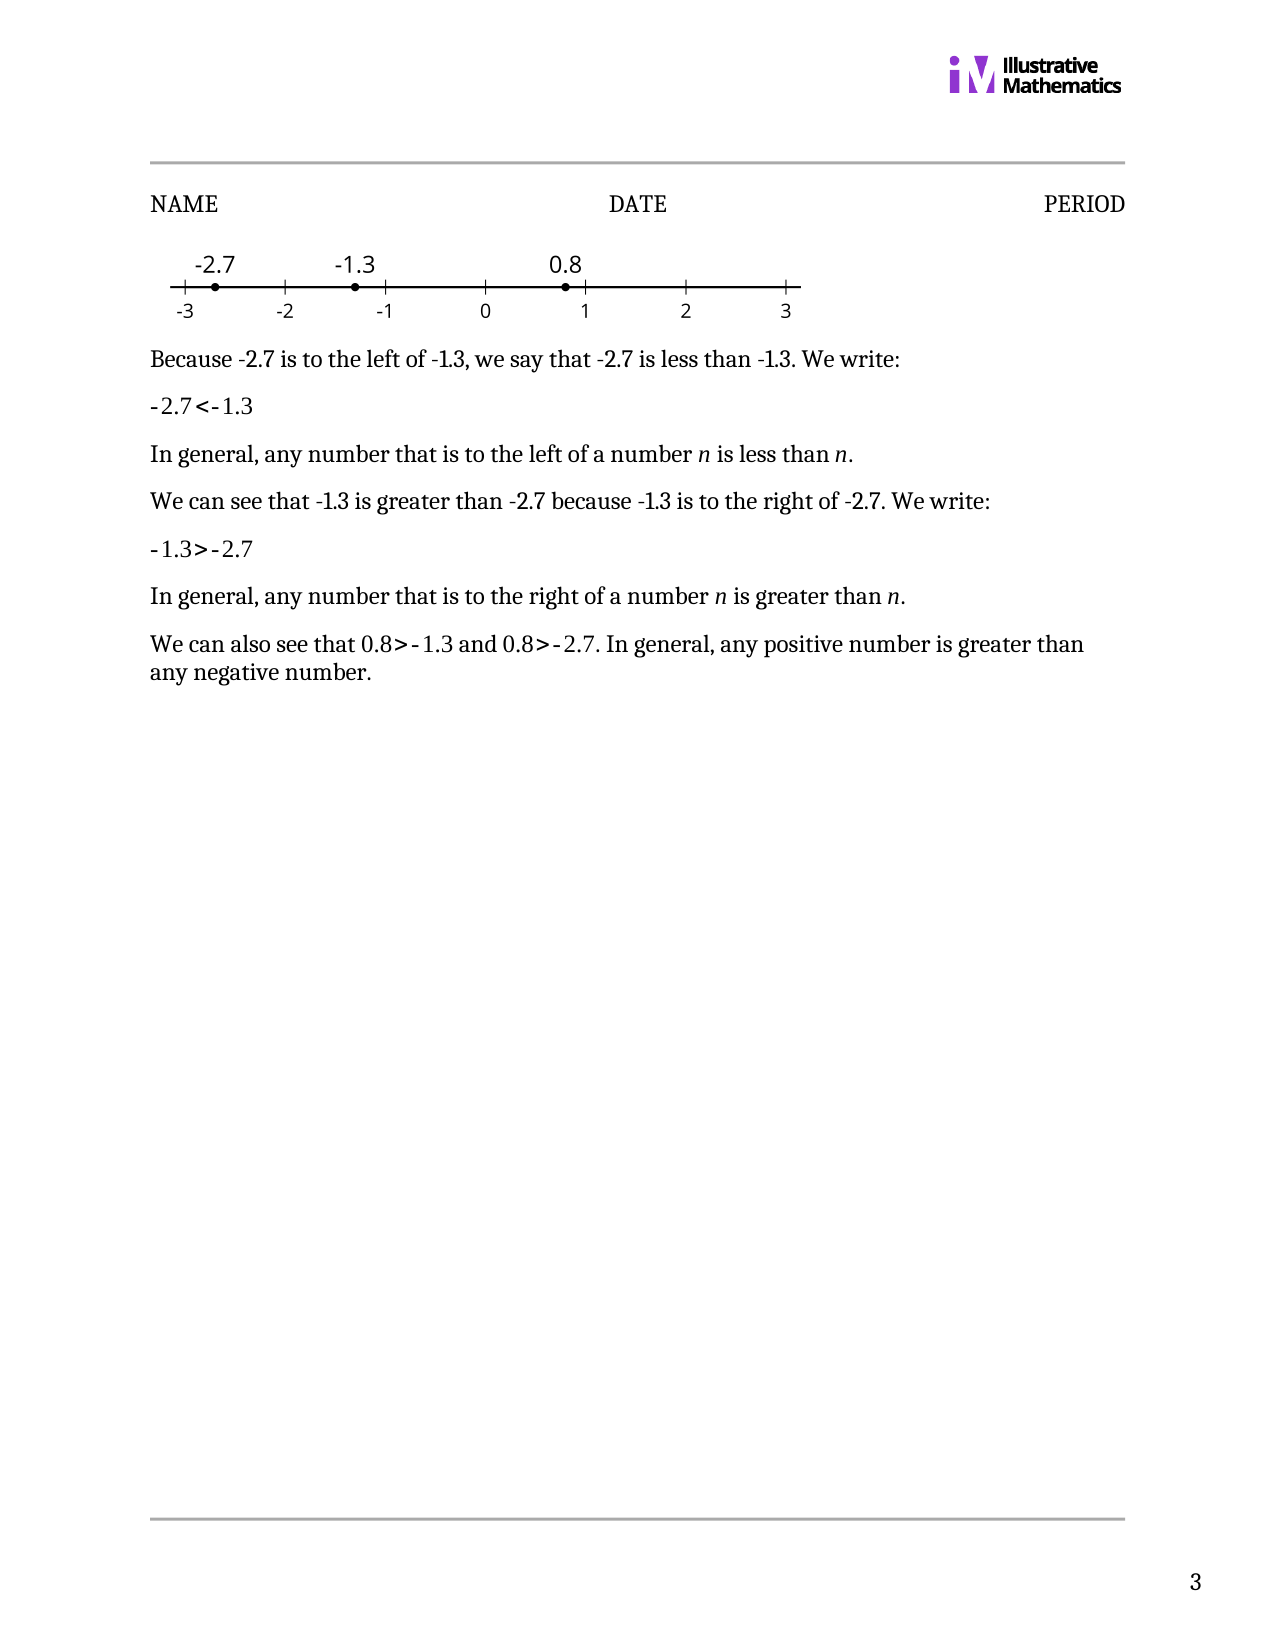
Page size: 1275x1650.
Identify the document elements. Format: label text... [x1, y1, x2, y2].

picture [949, 55, 1121, 93]
picture [168, 247, 802, 326]
text We can also see that and . In general, any positive number is greater than any negative number. [150, 629, 1125, 687]
text In general, any number that is to the right of a number is greater than . [150, 582, 1125, 611]
text We can see that -1.3 is greater than -2.7 because -1.3 is to the right of -2.7. We write: [150, 487, 1125, 516]
text Because -2.7 is to the left of -1.3, we say that -2.7 is less than -1.3. We write: [150, 344, 1125, 373]
text In general, any number that is to the left of a number is less than . [150, 439, 1125, 468]
